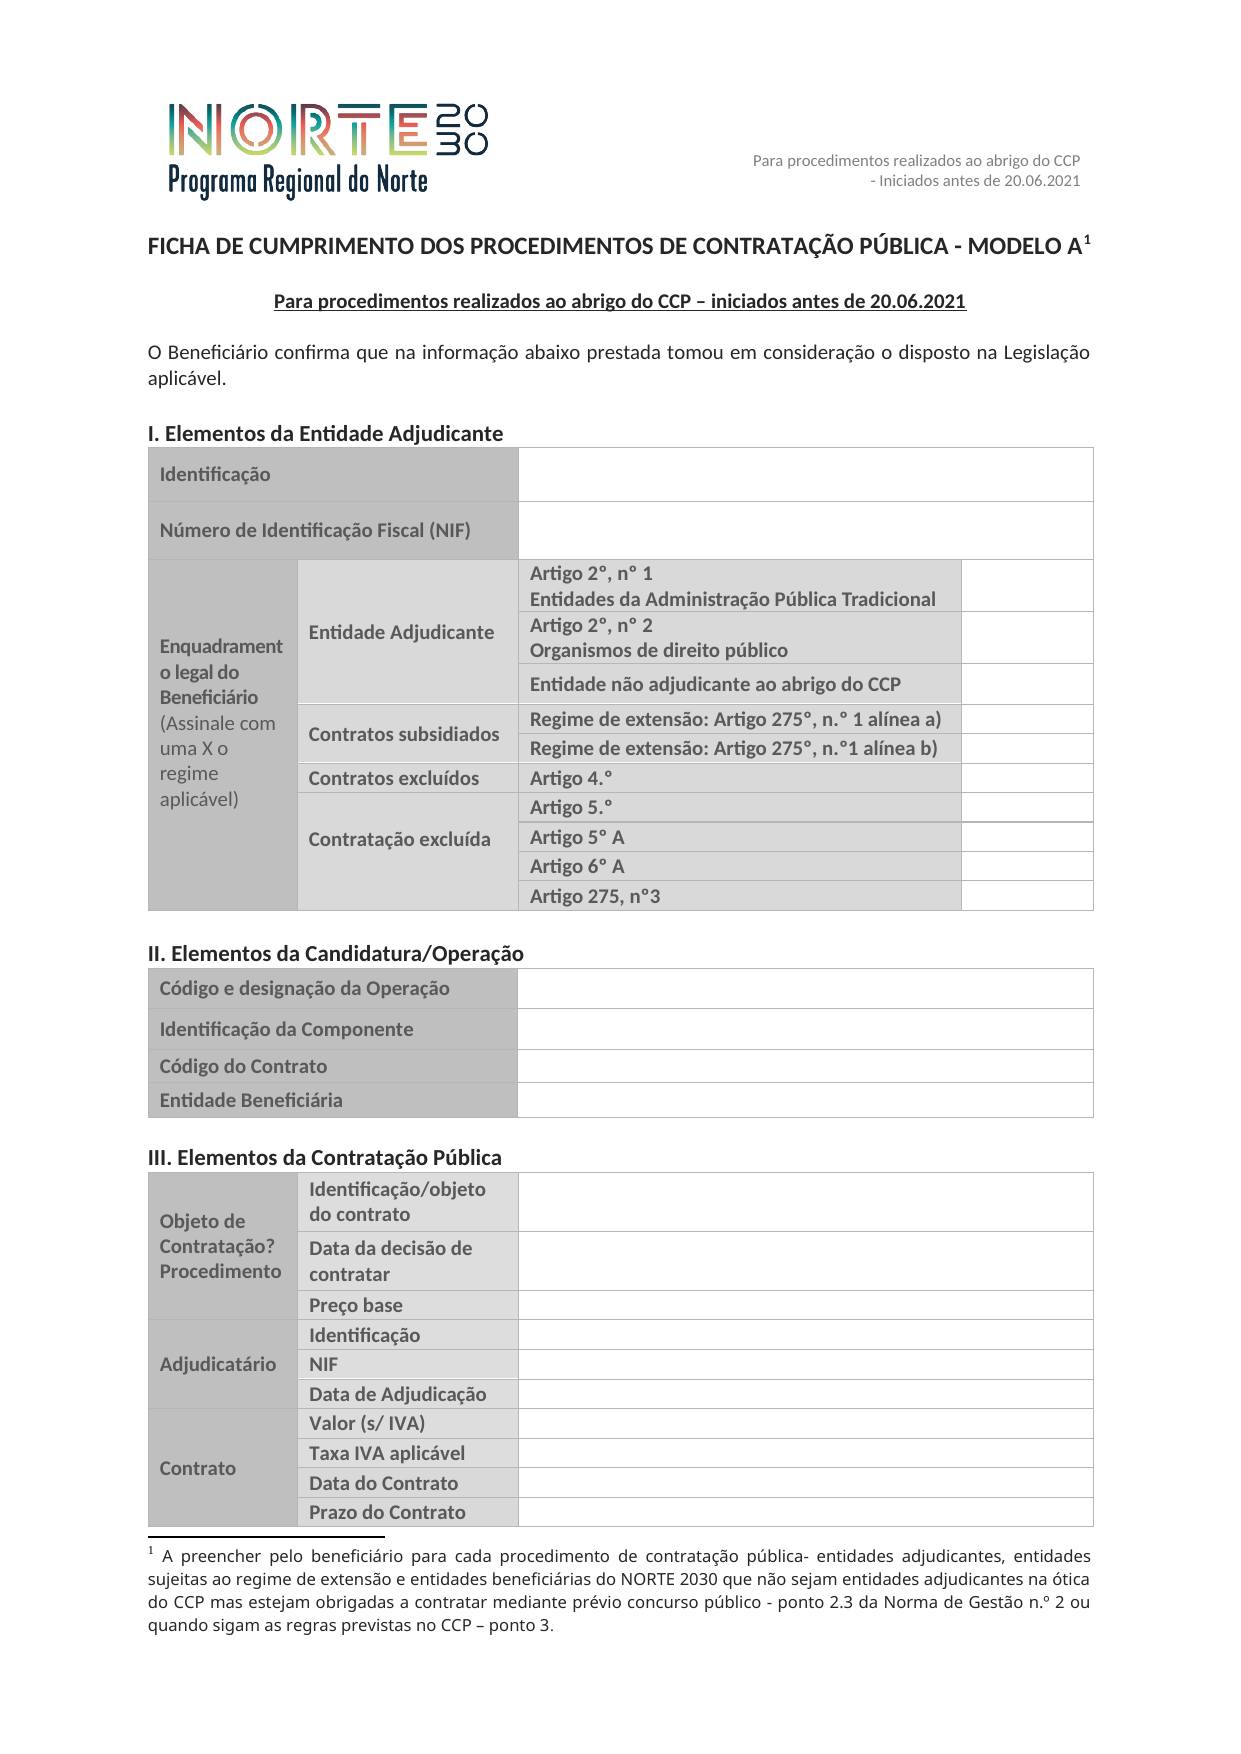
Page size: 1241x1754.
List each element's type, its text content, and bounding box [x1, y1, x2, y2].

table_cell [519, 1232, 1093, 1290]
table_cell [962, 612, 1093, 663]
text II. Elementos da Candidatura/Operação [148, 939, 1092, 967]
table_cell Artigo 2º, nº 1 Entidades da Administração Pública Tradicional [519, 560, 961, 611]
table_cell [519, 1380, 1093, 1408]
table_cell Número de Identificação Fiscal (NIF) [149, 502, 518, 559]
table_cell [519, 1468, 1093, 1497]
table_cell [962, 881, 1093, 910]
table_header [519, 448, 1093, 501]
table_cell Identificação da Componente [149, 1009, 517, 1049]
table_cell Regime de extensão: Artigo 275º, n.º 1 alínea a) [519, 705, 961, 733]
table_cell NIF [298, 1350, 518, 1378]
table_cell Artigo 5º A [519, 823, 961, 851]
table_cell Artigo 6º A [519, 852, 961, 880]
table_cell Data de Adjudicação [298, 1380, 518, 1408]
text O Beneficiário confirma que na informação abaixo prestada tomou em consideração o disposto na Legislação aplicável. [148, 339, 1092, 390]
table_cell Artigo 5.º [519, 793, 961, 821]
table_cell Entidade Beneficiária [149, 1083, 517, 1117]
text III. Elementos da Contratação Pública [148, 1143, 1092, 1172]
table_cell [519, 1350, 1093, 1378]
text FICHA DE CUMPRIMENTO DOS PROCEDIMENTOS DE CONTRATAÇÃO PÚBLICA - MODELO A [148, 231, 1092, 260]
table_cell Código do Contrato [149, 1050, 517, 1082]
table_cell [519, 1439, 1093, 1467]
table_cell [519, 1291, 1093, 1319]
table_cell Preço base [298, 1291, 518, 1319]
table_cell [518, 1050, 1093, 1082]
table_cell Prazo do Contrato [298, 1498, 518, 1526]
table_cell [962, 823, 1093, 851]
table_cell [518, 1083, 1093, 1117]
table_cell Identificação [298, 1320, 518, 1349]
table_cell [962, 664, 1093, 703]
table_cell [962, 560, 1093, 611]
table_cell [962, 793, 1093, 821]
table_cell Regime de extensão: Artigo 275º, n.º1 alínea b) [519, 734, 961, 762]
table_cell [518, 1009, 1093, 1049]
picture [169, 103, 488, 201]
table_cell [519, 502, 1093, 559]
table_cell Adjudicatário [149, 1320, 297, 1408]
table_header Código e designação da Operação [149, 969, 517, 1008]
table_cell Data da decisão de contratar [298, 1232, 518, 1290]
table_cell Valor (s/ IVA) [298, 1409, 518, 1438]
table_cell Contratos subsidiados [298, 705, 518, 762]
table_cell Enquadramento legal do Beneficiário (Assinale com uma X o regime aplicável) [149, 560, 297, 910]
text I. Elementos da Entidade Adjudicante [148, 419, 1092, 447]
table_cell Data do Contrato [298, 1468, 518, 1497]
table_cell Entidade não adjudicante ao abrigo do CCP [519, 664, 961, 703]
table_header Objeto de Contratação? Procedimento [149, 1173, 297, 1319]
table_cell Contratação excluída [298, 793, 518, 910]
table_cell Artigo 275, nº3 [519, 881, 961, 910]
table_cell Contrato [149, 1409, 297, 1526]
table_cell [519, 1320, 1093, 1349]
table_cell [962, 705, 1093, 733]
table_header [518, 969, 1093, 1008]
table_header Identificação/objeto do contrato [298, 1173, 518, 1231]
table_cell Artigo 4.º [519, 764, 961, 792]
table_header Identificação [149, 448, 518, 501]
text Para procedimentos realizados ao abrigo do CCP – iniciados antes de 20.06.2021 [148, 285, 1092, 314]
table_cell Taxa IVA aplicável [298, 1439, 518, 1467]
table_cell Artigo 2º, nº 2 Organismos de direito público [519, 612, 961, 663]
table_header [519, 1173, 1093, 1231]
table_cell [519, 1498, 1093, 1526]
table_cell [519, 1409, 1093, 1438]
table_cell Entidade Adjudicante [298, 560, 518, 703]
table_cell [962, 764, 1093, 792]
table_cell [962, 852, 1093, 880]
table_cell Contratos excluídos [298, 764, 518, 792]
table_cell [962, 734, 1093, 762]
